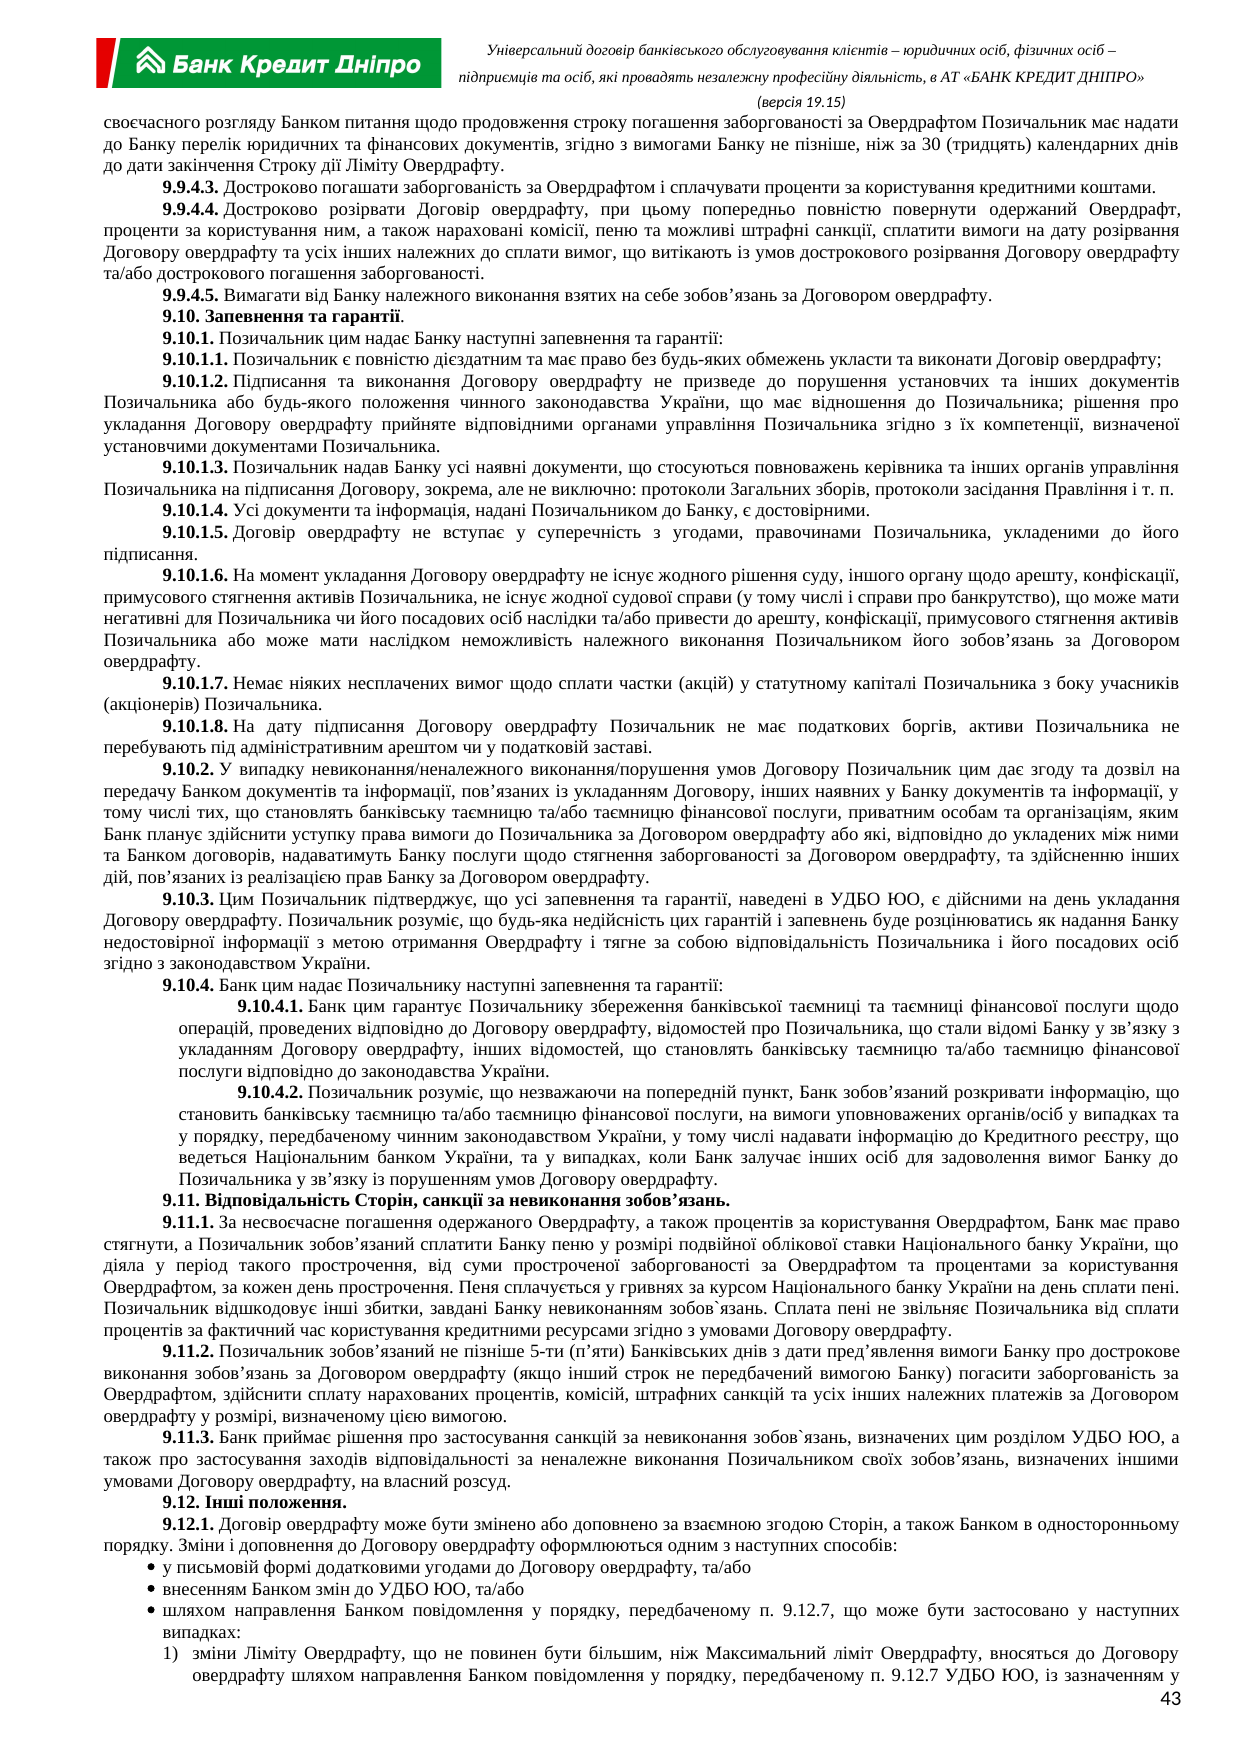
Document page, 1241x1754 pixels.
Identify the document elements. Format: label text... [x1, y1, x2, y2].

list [162, 1642, 1181, 1685]
list шляхом направлення Банком повідомлення у порядку, передбаченому п. 9.12.7, що може бути застосовано у наступних випадках: [148, 1599, 1181, 1642]
list У випадку невиконання/неналежного виконання/порушення умов Договору Позичальник цим дає згоду та дозвіл на передачу Банком документів та інформації, пов’язаних із укладанням Договору, інших наявних у Банку документів та інформації, у тому числі тих, що становлять банківську таємницю та/або таємницю фінансової послуги, приватним особам та організаціям, яким Банк планує здійснити уступку права вимоги до Позичальника за Договором овердрафту або які, відповідно до укладених між ними та Банком договорів, надаватимуть Банку послуги щодо стягнення заборгованості за Договором овердрафту, та здійсненню інших дій, пов’язаних із реалізацією прав Банку за Договором овердрафту. [103, 758, 1181, 887]
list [103, 85, 1181, 176]
picture [96, 38, 442, 88]
list Відповідальність Сторін, санкції за невиконання зобов’язань. [103, 1189, 1181, 1211]
list Інші положення. [103, 1491, 1181, 1513]
list Позичальник зобов’язаний не пізніше 5-ти (п’яти) Банківських днів з дати пред’явлення вимоги Банку про дострокове виконання зобов’язань за Договором овердрафту (якщо інший строк не передбачений вимогою Банку) погасити заборгованість за Овердрафтом, здійснити сплату нарахованих процентів, комісій, штрафних санкцій та усіх інших належних платежів за Договором овердрафту у розмірі, визначеному цією вимогою. [103, 1340, 1181, 1426]
list Усі документи та інформація, надані Позичальником до Банку, є достовірними. [103, 499, 1181, 521]
list Цим Позичальник підтверджує, що усі запевнення та гарантії, наведені в УДБО ЮО, є дійсними на день укладання Договору овердрафту. Позичальник розуміє, що будь-яка недійсність цих гарантій і запевнень буде розцінюватись як надання Банку недостовірної інформації з метою отримання Овердрафту і тягне за собою відповідальність Позичальника і його посадових осіб згідно з законодавством України. [103, 887, 1181, 974]
list Позичальник розуміє, що незважаючи на попередній пункт, Банк зобов’язаний розкривати інформацію, що становить банківську таємницю та/або таємницю фінансової послуги, на вимоги уповноважених органів/осіб у випадках та у порядку, передбаченому чинним законодавством України, у тому числі надавати інформацію до Кредитного реєстру, що ведеться Національним банком України, та у випадках, коли Банк залучає інших осіб для задоволення вимог Банку до Позичальника у зв’язку із порушенням умов Договору овердрафту. [178, 1081, 1181, 1189]
list За несвоєчасне погашення одержаного Овердрафту, а також процентів за користування Овердрафтом, Банк має право стягнути, а Позичальник зобов’язаний сплатити Банку пеню у розмірі подвійної облікової ставки Національного банку України, що діяла у період такого прострочення, від суми простроченої заборгованості за Овердрафтом та процентами за користування Овердрафтом, за кожен день прострочення. Пеня сплачується у гривнях за курсом Національного банку України на день сплати пені. Позичальник відшкодовує інші збитки, завдані Банку невиконанням зобов`язань. Сплата пені не звільняє Позичальника від сплати процентів за фактичний час користування кредитними ресурсами згідно з умовами Договору овердрафту. [103, 1211, 1181, 1340]
list Договір овердрафту не вступає у суперечність з угодами, правочинами Позичальника, укладеними до його підписання. [103, 521, 1181, 564]
list Банк цим надає Позичальнику наступні запевнення та гарантії: [103, 974, 1181, 995]
list Запевнення та гарантії. [103, 305, 1181, 327]
list Позичальник цим надає Банку наступні запевнення та гарантії: [103, 327, 1181, 348]
list Вимагати від Банку належного виконання взятих на себе зобов’язань за Договором овердрафту. [103, 284, 1181, 305]
list Банк приймає рішення про застосування санкцій за невиконання зобов`язань, визначених цим розділом УДБО ЮО, а також про застосування заходів відповідальності за неналежне виконання Позичальником своїх зобов’язань, визначених іншими умовами Договору овердрафту, на власний розсуд. [103, 1426, 1181, 1491]
list Достроково розірвати Договір овердрафту, при цьому попередньо повністю повернути одержаний Овердрафт, проценти за користування ним, а також нараховані комісії, пеню та можливі штрафні санкції, сплатити вимоги на дату розірвання Договору овердрафту та усіх інших належних до сплати вимог, що витікають із умов дострокового розірвання Договору овердрафту та/або дострокового погашення заборгованості. [103, 197, 1181, 284]
list Договір овердрафту може бути змінено або доповнено за взаємною згодою Сторін, а також Банком в односторонньому порядку. Зміни і доповнення до Договору овердрафту оформлюються одним з наступних способів: [103, 1513, 1181, 1556]
list На момент укладання Договору овердрафту не існує жодного рішення суду, іншого органу щодо арешту, конфіскації, примусового стягнення активів Позичальника, не існує жодної судової справи (у тому числі і справи про банкрутство), що може мати негативні для Позичальника чи його посадових осіб наслідки та/або привести до арешту, конфіскації, примусового стягнення активів Позичальника або може мати наслідком неможливість належного виконання Позичальником його зобов’язань за Договором овердрафту. [103, 564, 1181, 672]
list Позичальник є повністю дієздатним та має право без будь-яких обмежень укласти та виконати Договір овердрафту; [103, 348, 1181, 370]
list Немає ніяких несплачених вимог щодо сплати частки (акцій) у статутному капіталі Позичальника з боку учасників (акціонерів) Позичальника. [103, 672, 1181, 715]
list Позичальник надав Банку усі наявні документи, що стосуються повноважень керівника та інших органів управління Позичальника на підписання Договору, зокрема, але не виключно: протоколи Загальних зборів, протоколи засідання Правління і т. п. [103, 456, 1181, 499]
list Банк цим гарантує Позичальнику збереження банківської таємниці та таємниці фінансової послуги щодо операцій, проведених відповідно до Договору овердрафту, відомостей про Позичальника, що стали відомі Банку у зв’язку з укладанням Договору овердрафту, інших відомостей, що становлять банківську таємницю та/або таємницю фінансової послуги відповідно до законодавства України. [178, 995, 1181, 1081]
list На дату підписання Договору овердрафту Позичальник не має податкових боргів, активи Позичальника не перебувають під адміністративним арештом чи у податковій заставі. [103, 715, 1181, 758]
list у письмовій формі додатковими угодами до Договору овердрафту, та/або [148, 1556, 1181, 1577]
list Підписання та виконання Договору овердрафту не призведе до порушення установчих та інших документів Позичальника або будь-якого положення чинного законодавства України, що має відношення до Позичальника; рішення про укладання Договору овердрафту прийняте відповідними органами управління Позичальника згідно з їх компетенції, визначеної установчими документами Позичальника. [103, 370, 1181, 456]
list внесенням Банком змін до УДБО ЮО, та/або [148, 1577, 1181, 1599]
list Достроково погашати заборгованість за Овердрафтом і сплачувати проценти за користування кредитними коштами. [103, 176, 1181, 197]
